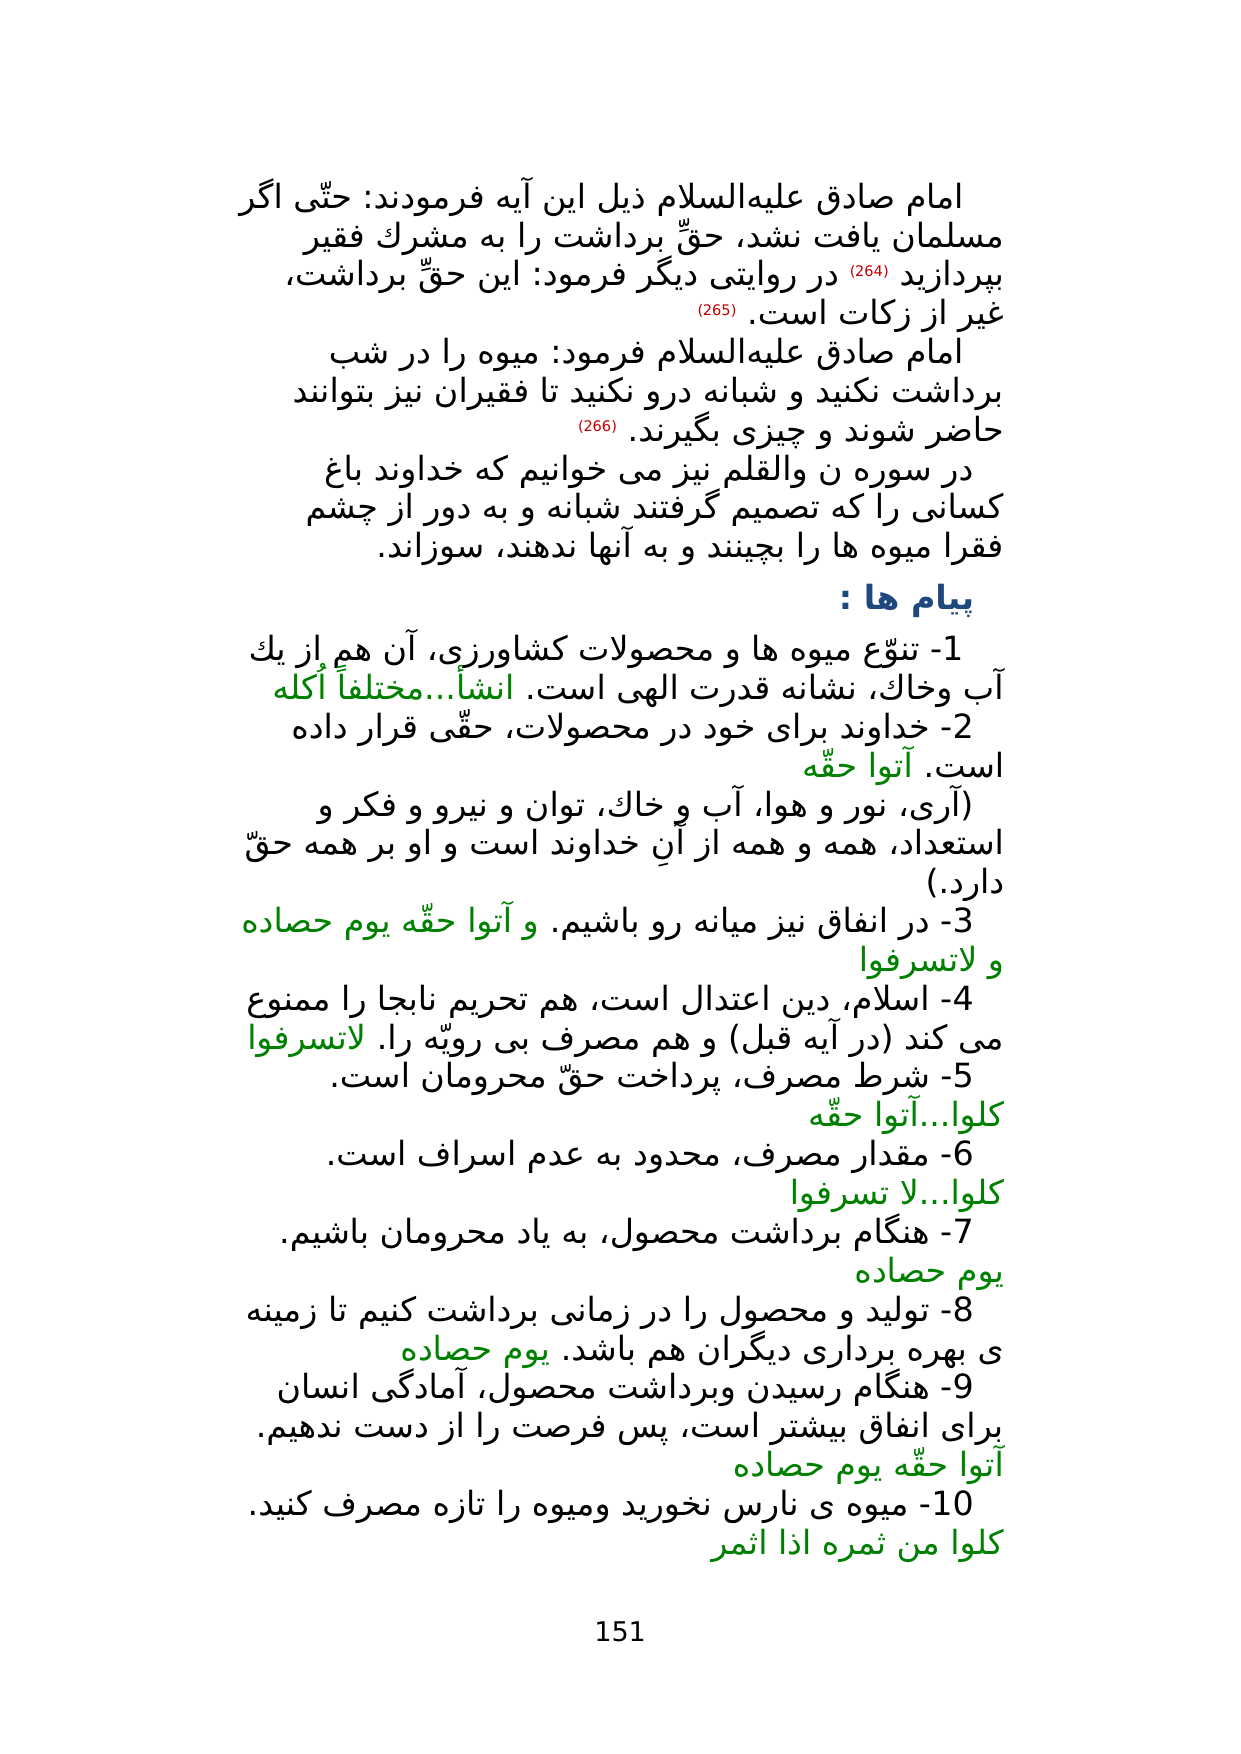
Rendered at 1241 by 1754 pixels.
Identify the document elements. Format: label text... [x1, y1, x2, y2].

text 5- شرط مصرف، پرداخت حقّ محرومان است. كلوا...آتوا حقّه [236, 1057, 1004, 1135]
text 6- مقدار مصرف، محدود به عدم اسراف است. كلوا...لا تسرفوا [236, 1135, 1004, 1212]
text 10- ميوه ى نارس نخوريد وميوه را تازه مصرف كنيد. كلوا من ثمره اذا اثمر [236, 1484, 1004, 1562]
text (آرى، نور و هوا، آب و خاك، توان و نيرو و فكر و استعداد، همه و همه از آنِ خداوند است و او بر همه حقّ دارد.) [236, 785, 1004, 902]
text 1- تنوّع ميوه ها و محصولات كشاورزى، آن هم از يك آب وخاك، نشانه قدرت الهى است. انشأ...مختلفاً اُكله [236, 629, 1004, 707]
text 4- اسلام، دين اعتدال است، هم تحريم نابجا را ممنوع مى كند (در آيه قبل) و هم مصرف بى رويّه را. لاتسرفوا [236, 979, 1004, 1057]
text در سوره ن والقلم نيز مى خوانيم كه خداوند باغ كسانى را كه تصميم گرفتند شبانه و به دور از چشم فقرا ميوه ها را بچينند و به آنها ندهند، سوزاند. [236, 449, 1004, 566]
text امام صادق عليه‌السلام فرمود: ميوه را در شب برداشت نكنيد و شبانه درو نكنيد تا فقيران نيز بتوانند حاضر شوند و چيزى بگيرند. (266) [236, 333, 1004, 449]
text 8- توليد و محصول را در زمانى برداشت كنيم تا زمينه ى بهره بردارى ديگران هم باشد. يوم حصاده [236, 1290, 1004, 1368]
text 9- هنگام رسيدن وبرداشت محصول، آمادگى انسان براى انفاق بيشتر است، پس فرصت را از دست ندهيم. آتوا حقّه يوم حصاده [236, 1368, 1004, 1484]
text 7- هنگام برداشت محصول، به ياد محرومان باشيم. يوم حصاده [236, 1212, 1004, 1290]
text 3- در انفاق نيز ميانه رو باشيم. و آتوا حقّه يوم حصاده و لاتسرفوا [236, 902, 1004, 979]
subtitle پيام ها : [236, 578, 1004, 617]
text امام صادق عليه‌السلام ذيل اين آيه فرمودند: حتّى اگر مسلمان يافت نشد، حقِّ برداشت را به مشرك فقير بپردازيد (264) در روايتى ديگر فرمود: اين حقِّ برداشت، غير از زكات است. (265) [236, 177, 1004, 333]
text 2- خداوند براى خود در محصولات، حقّى قرار داده است. آتوا حقّه [236, 707, 1004, 785]
